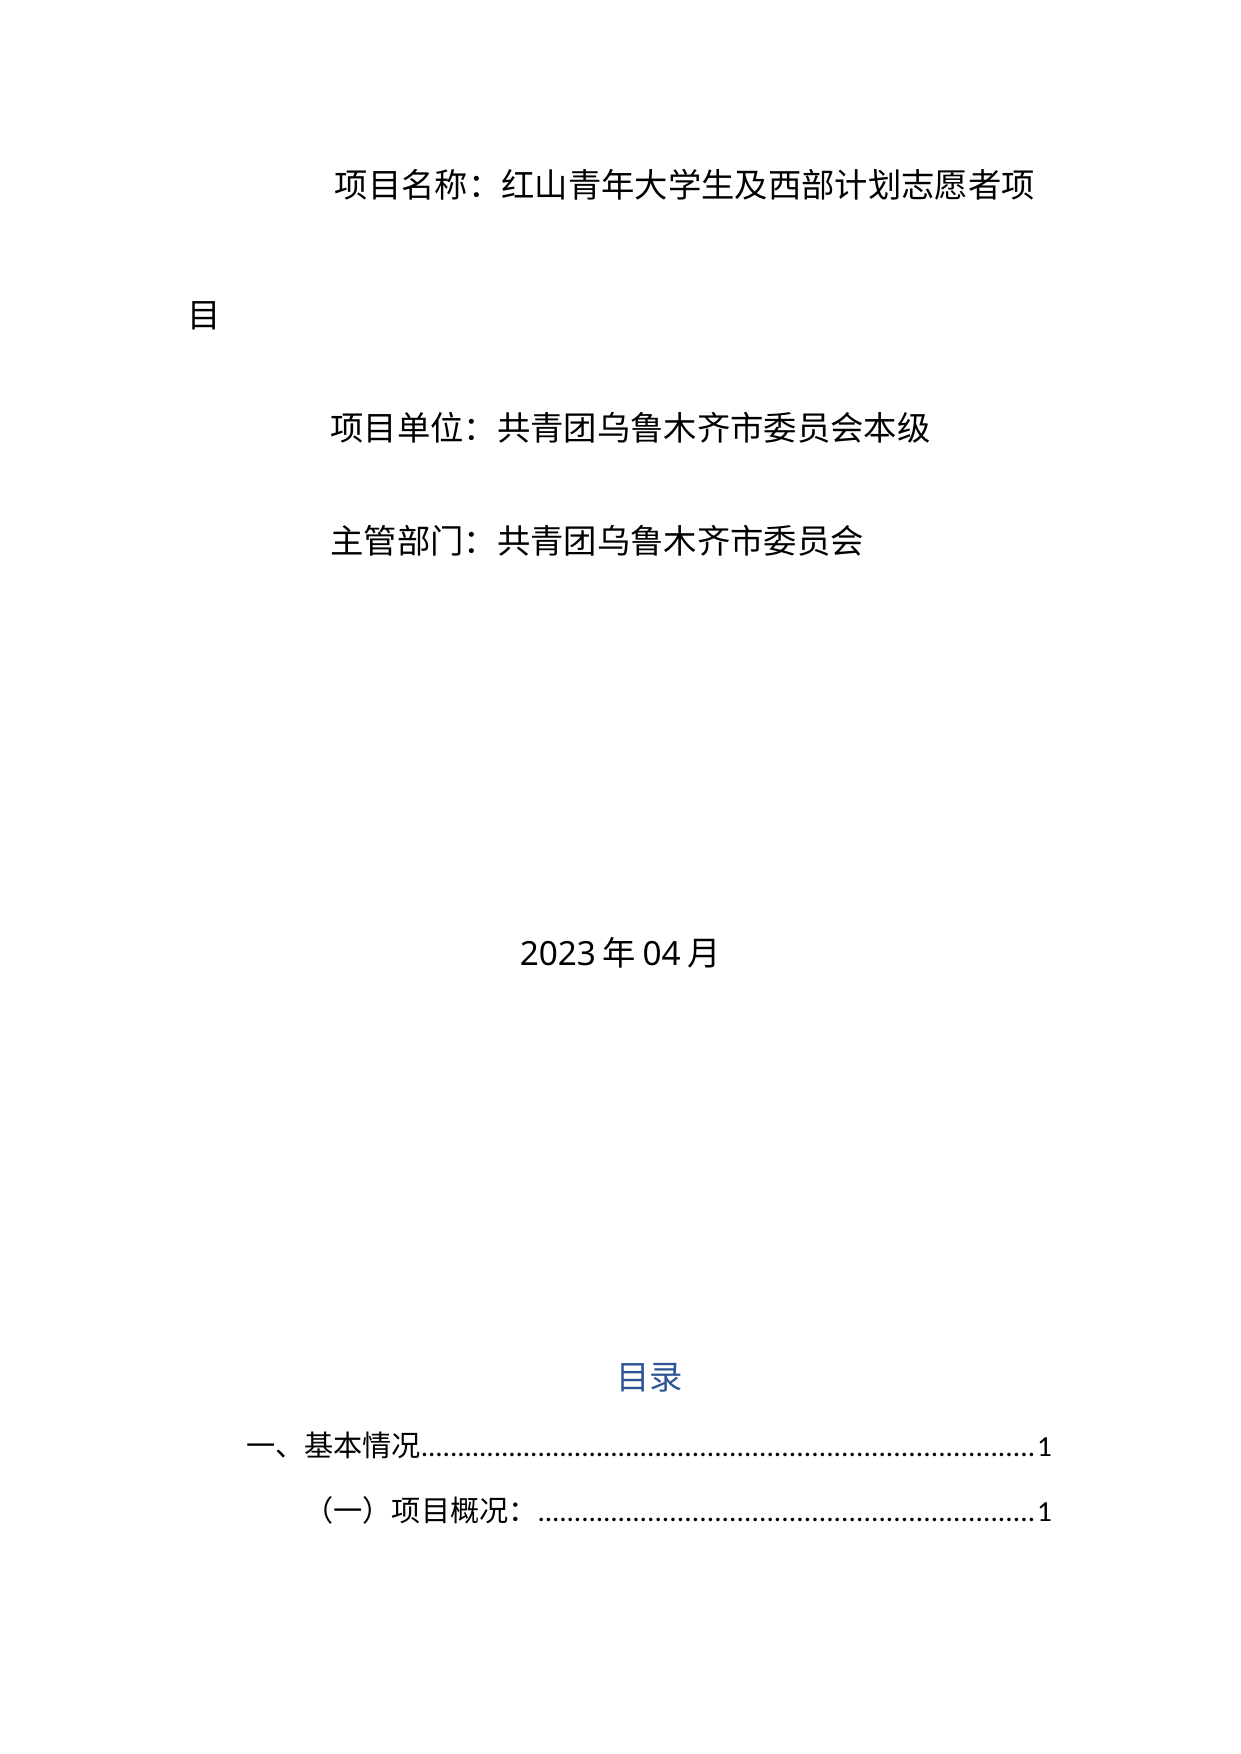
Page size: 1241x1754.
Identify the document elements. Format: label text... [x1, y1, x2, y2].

text 项目名称：红山青年大学生及西部计划志愿者项目 [187, 150, 1053, 345]
text 2023年04月 [187, 918, 1053, 983]
text 项目单位：共青团乌鲁木齐市委员会本级 [217, 393, 1053, 458]
text 主管部门：共青团乌鲁木齐市委员会 [217, 506, 1053, 571]
